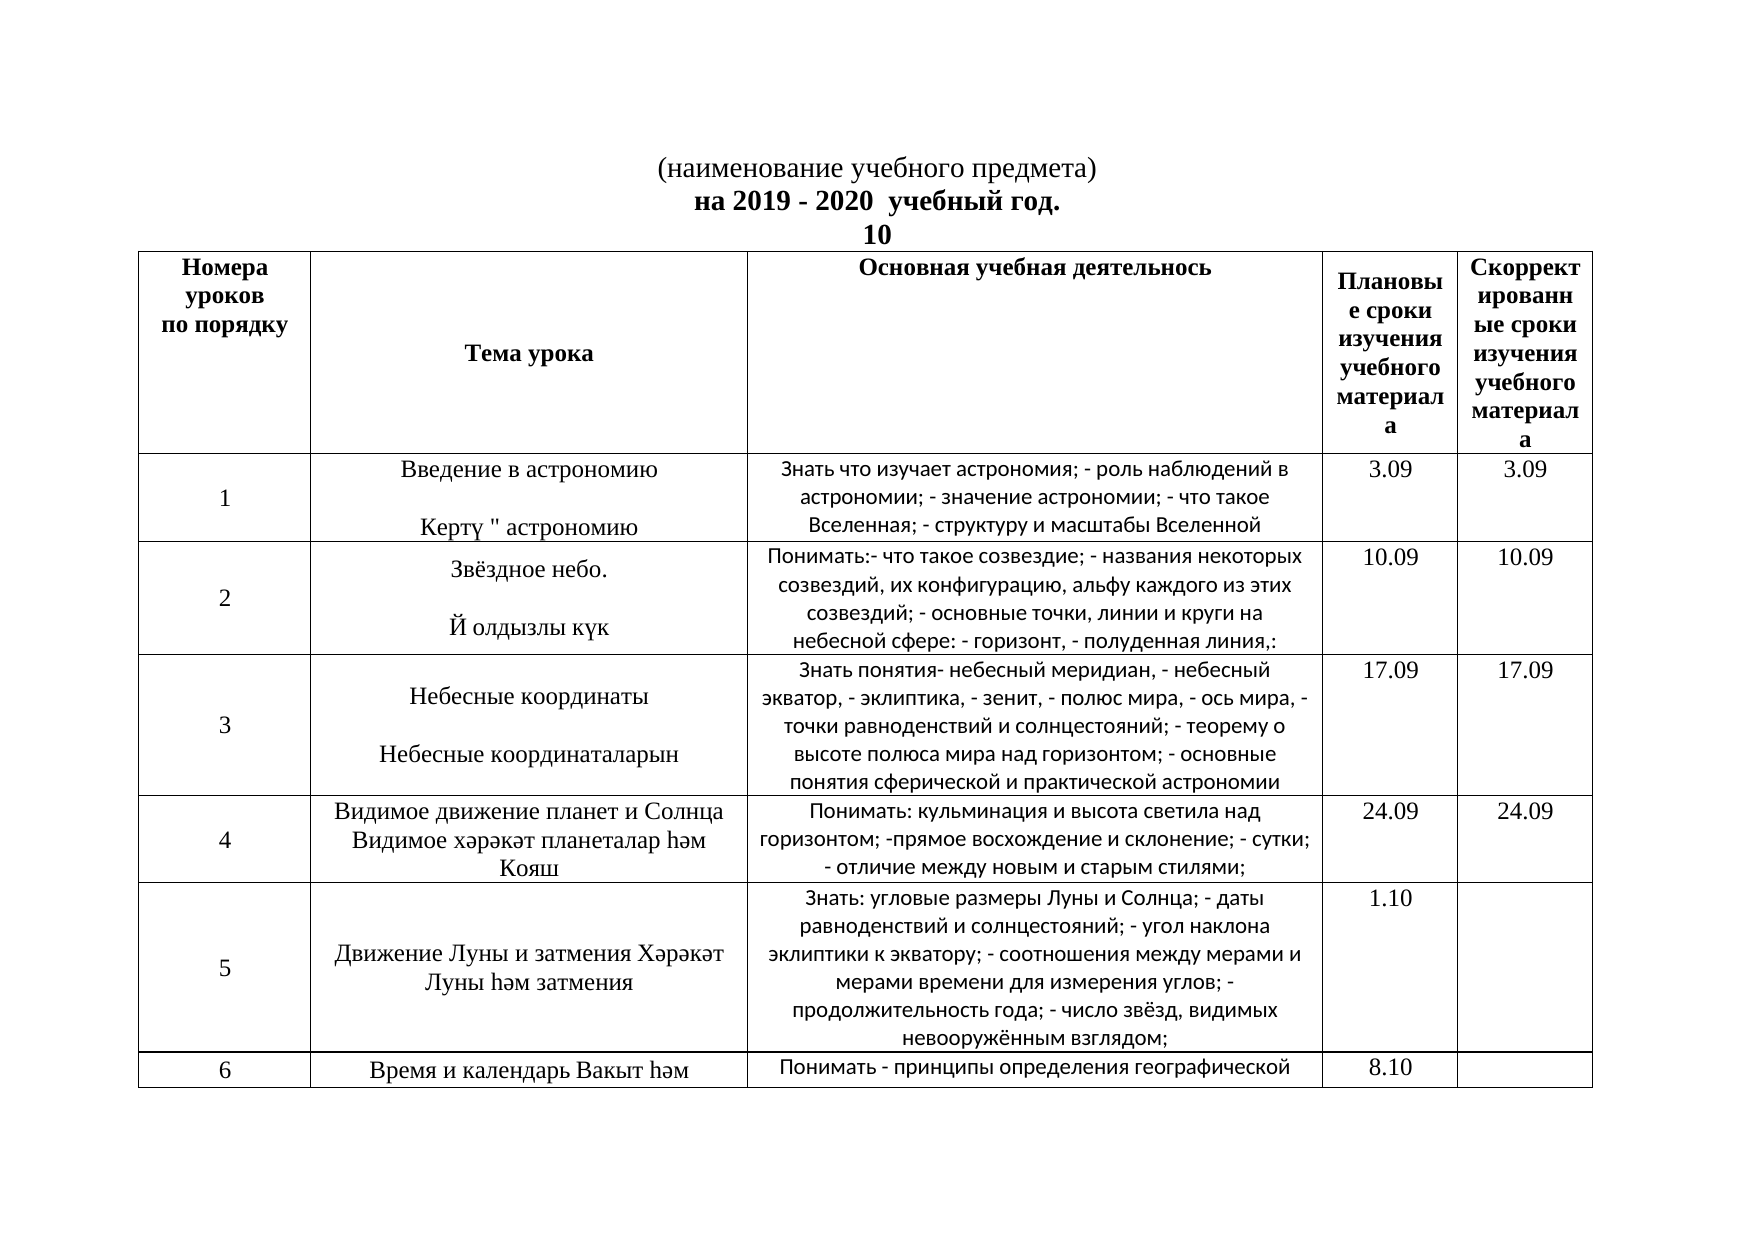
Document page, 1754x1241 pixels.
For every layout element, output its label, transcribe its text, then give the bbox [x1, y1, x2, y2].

table_cell Движение Луны и затмения Хәрәкәт Луны һәм затмения [311, 883, 747, 1051]
table_cell [1458, 1053, 1592, 1087]
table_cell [748, 1053, 1322, 1087]
table_header Плановые сроки изучения учебного материала [1323, 252, 1457, 453]
text (наименование учебного предмета) [150, 150, 1604, 183]
table_cell 24.09 [1323, 796, 1457, 882]
table_cell 10.09 [1458, 542, 1592, 654]
table_cell 6 [139, 1053, 310, 1087]
table_cell Введение в астрономию Кертү " астрономию [311, 454, 747, 541]
table_cell 24.09 [1458, 796, 1592, 882]
table_cell 3.09 [1323, 454, 1457, 541]
table_cell Видимое движение планет и Солнца Видимое хәрәкәт планеталар һәм Кояш [311, 796, 747, 882]
table_cell Звёздное небо. Й олдызлы күк [311, 542, 747, 654]
table_cell [1458, 883, 1592, 1051]
table_cell 1.10 [1323, 883, 1457, 1051]
table_cell Понимать: кульминация и высота светила над горизонтом; -прямое восхождение и склонение; - сутки; - отличие между новым и старым стилями; [748, 796, 1322, 882]
table_cell Понимать:- что такое созвездие; - названия некоторых созвездий, их конфигурацию, альфу каждого из этих созвездий; - основные точки, линии и круги на небесной сфере: - горизонт, - полуденная линия,: [748, 542, 1322, 654]
table_cell 3.09 [1458, 454, 1592, 541]
table_cell 5 [139, 883, 310, 1051]
table_header Основная учебная деятельнось [748, 252, 1322, 453]
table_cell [311, 1053, 747, 1087]
table_cell 3 [139, 655, 310, 795]
table_cell 2 [139, 542, 310, 654]
table_cell 10.09 [1323, 542, 1457, 654]
table_cell 8.10 [1323, 1053, 1457, 1087]
table_header Скорректированные сроки изучения учебного материала [1458, 252, 1592, 453]
table_cell Небесные координаты Небесные координаталарын [311, 655, 747, 795]
table_header Тема урока [311, 252, 747, 453]
table_cell Знать что изучает астрономия; - роль наблюдений в астрономии; - значение астрономии; - что такое Вселенная; - структуру и масштабы Вселенной [748, 454, 1322, 541]
table_cell Знать понятия- небесный меридиан, - небесный экватор, - эклиптика, - зенит, - полюс мира, - ось мира, - точки равноденствий и солнцестояний; - теорему о высоте полюса мира над горизонтом; - основные понятия сферической и практической астрономии [748, 655, 1322, 795]
table_cell 4 [139, 796, 310, 882]
table_cell Знать: угловые размеры Луны и Солнца; - даты равноденствий и солнцестояний; - угол наклона эклиптики к экватору; - соотношения между мерами и мерами времени для измерения углов; - продолжительность года; - число звёзд, видимых невооружённым взглядом; [748, 883, 1322, 1051]
text на 2019 - 2020 учебный год. [150, 183, 1604, 217]
text 10 [150, 217, 1604, 251]
table_cell 17.09 [1458, 655, 1592, 795]
table_cell 1 [139, 454, 310, 541]
table_header Номера уроков по порядку [139, 252, 310, 453]
table_cell 17.09 [1323, 655, 1457, 795]
